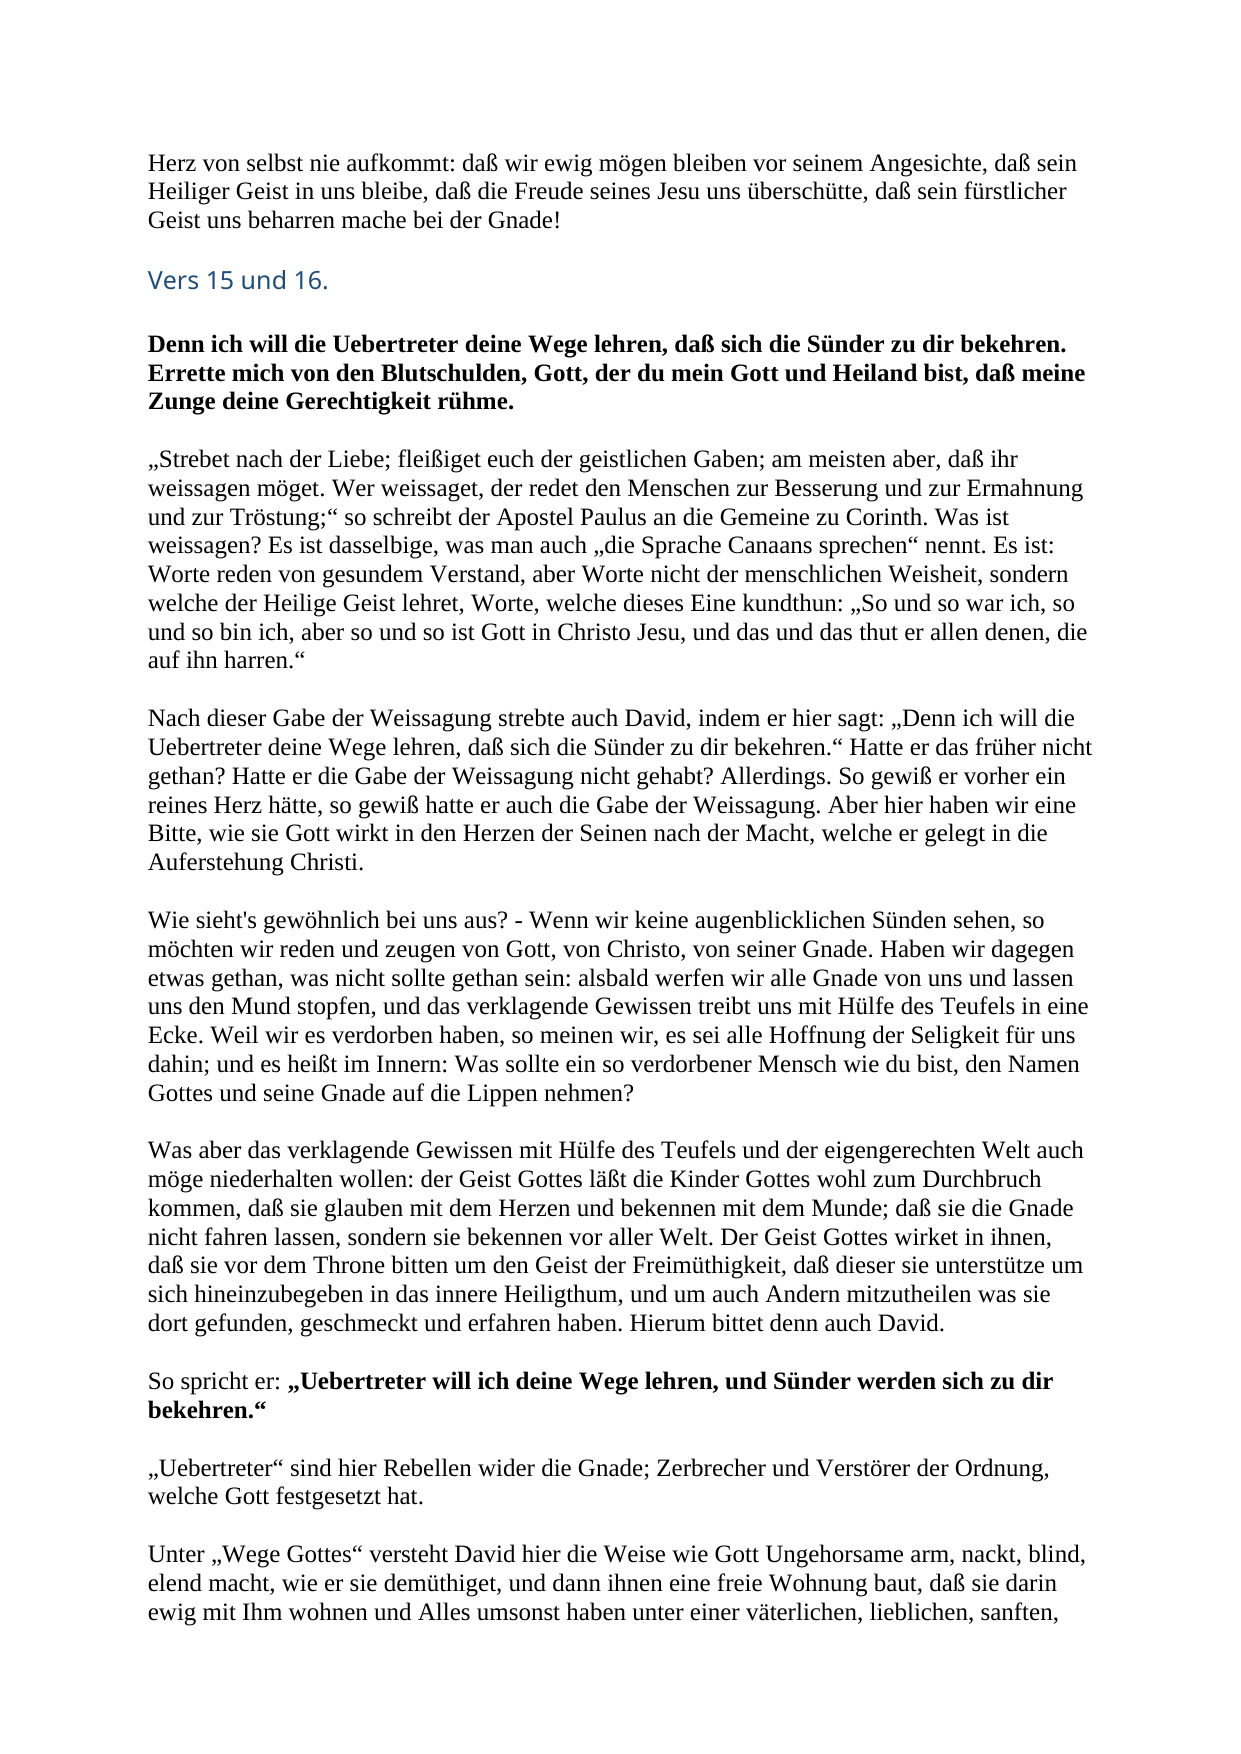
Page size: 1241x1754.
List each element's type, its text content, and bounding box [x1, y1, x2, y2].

subtitle Vers 15 und 16. [148, 263, 1093, 297]
text Denn ich will die Uebertreter deine Wege lehren, daß sich die Sünder zu dir bekehren. Errette mich von den Blutschulden, Gott, der du mein Gott und Heiland bist, daß meine Zunge deine Gerechtigkeit rühme. [148, 329, 1093, 415]
text „Uebertreter“ sind hier Rebellen wider die Gnade; Zerbrecher und Verstörer der Ordnung, welche Gott festgesetzt hat. [148, 1453, 1093, 1510]
text Was aber das verklagende Gewissen mit Hülfe des Teufels und der eigengerechten Welt auch möge niederhalten wollen: der Geist Gottes läßt die Kinder Gottes wohl zum Durchbruch kommen, daß sie glauben mit dem Herzen und bekennen mit dem Munde; daß sie die Gnade nicht fahren lassen, sondern sie bekennen vor aller Welt. Der Geist Gottes wirket in ihnen, daß sie vor dem Throne bitten um den Geist der Freimüthigkeit, daß dieser sie unterstütze um sich hineinzubegeben in das innere Heiligthum, und um auch Andern mitzutheilen was sie dort gefunden, geschmeckt und erfahren haben. Hierum bittet denn auch David. [148, 1136, 1093, 1337]
text Wie sieht's gewöhnlich bei uns aus? - Wenn wir keine augenblicklichen Sünden sehen, so möchten wir reden und zeugen von Gott, von Christo, von seiner Gnade. Haben wir dagegen etwas gethan, was nicht sollte gethan sein: alsbald werfen wir alle Gnade von uns und lassen uns den Mund stopfen, und das verklagende Gewissen treibt uns mit Hülfe des Teufels in eine Ecke. Weil wir es verdorben haben, so meinen wir, es sei alle Hoffnung der Seligkeit für uns dahin; und es heißt im Innern: Was sollte ein so verdorbener Mensch wie du bist, den Namen Gottes und seine Gnade auf die Lippen nehmen? [148, 905, 1093, 1106]
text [148, 148, 1093, 234]
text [148, 1539, 1093, 1626]
text So spricht er: „Uebertreter will ich deine Wege lehren, und Sünder werden sich zu dir bekehren.“ [148, 1366, 1093, 1423]
text Nach dieser Gabe der Weissagung strebte auch David, indem er hier sagt: „Denn ich will die Uebertreter deine Wege lehren, daß sich die Sünder zu dir bekehren.“ Hatte er das früher nicht gethan? Hatte er die Gabe der Weissagung nicht gehabt? Allerdings. So gewiß er vorher ein reines Herz hätte, so gewiß hatte er auch die Gabe der Weissagung. Aber hier haben wir eine Bitte, wie sie Gott wirkt in den Herzen der Seinen nach der Macht, welche er gelegt in die Auferstehung Christi. [148, 703, 1093, 876]
text „Strebet nach der Liebe; fleißiget euch der geistlichen Gaben; am meisten aber, daß ihr weissagen möget. Wer weissaget, der redet den Menschen zur Besserung und zur Ermahnung und zur Tröstung;“ so schreibt der Apostel Paulus an die Gemeine zu Corinth. Was ist weissagen? Es ist dasselbige, was man auch „die Sprache Canaans sprechen“ nennt. Es ist: Worte reden von gesundem Verstand, aber Worte nicht der menschlichen Weisheit, sondern welche der Heilige Geist lehret, Worte, welche dieses Eine kundthun: „So und so war ich, so und so bin ich, aber so und so ist Gott in Christo Jesu, und das und das thut er allen denen, die auf ihn harren.“ [148, 444, 1093, 674]
